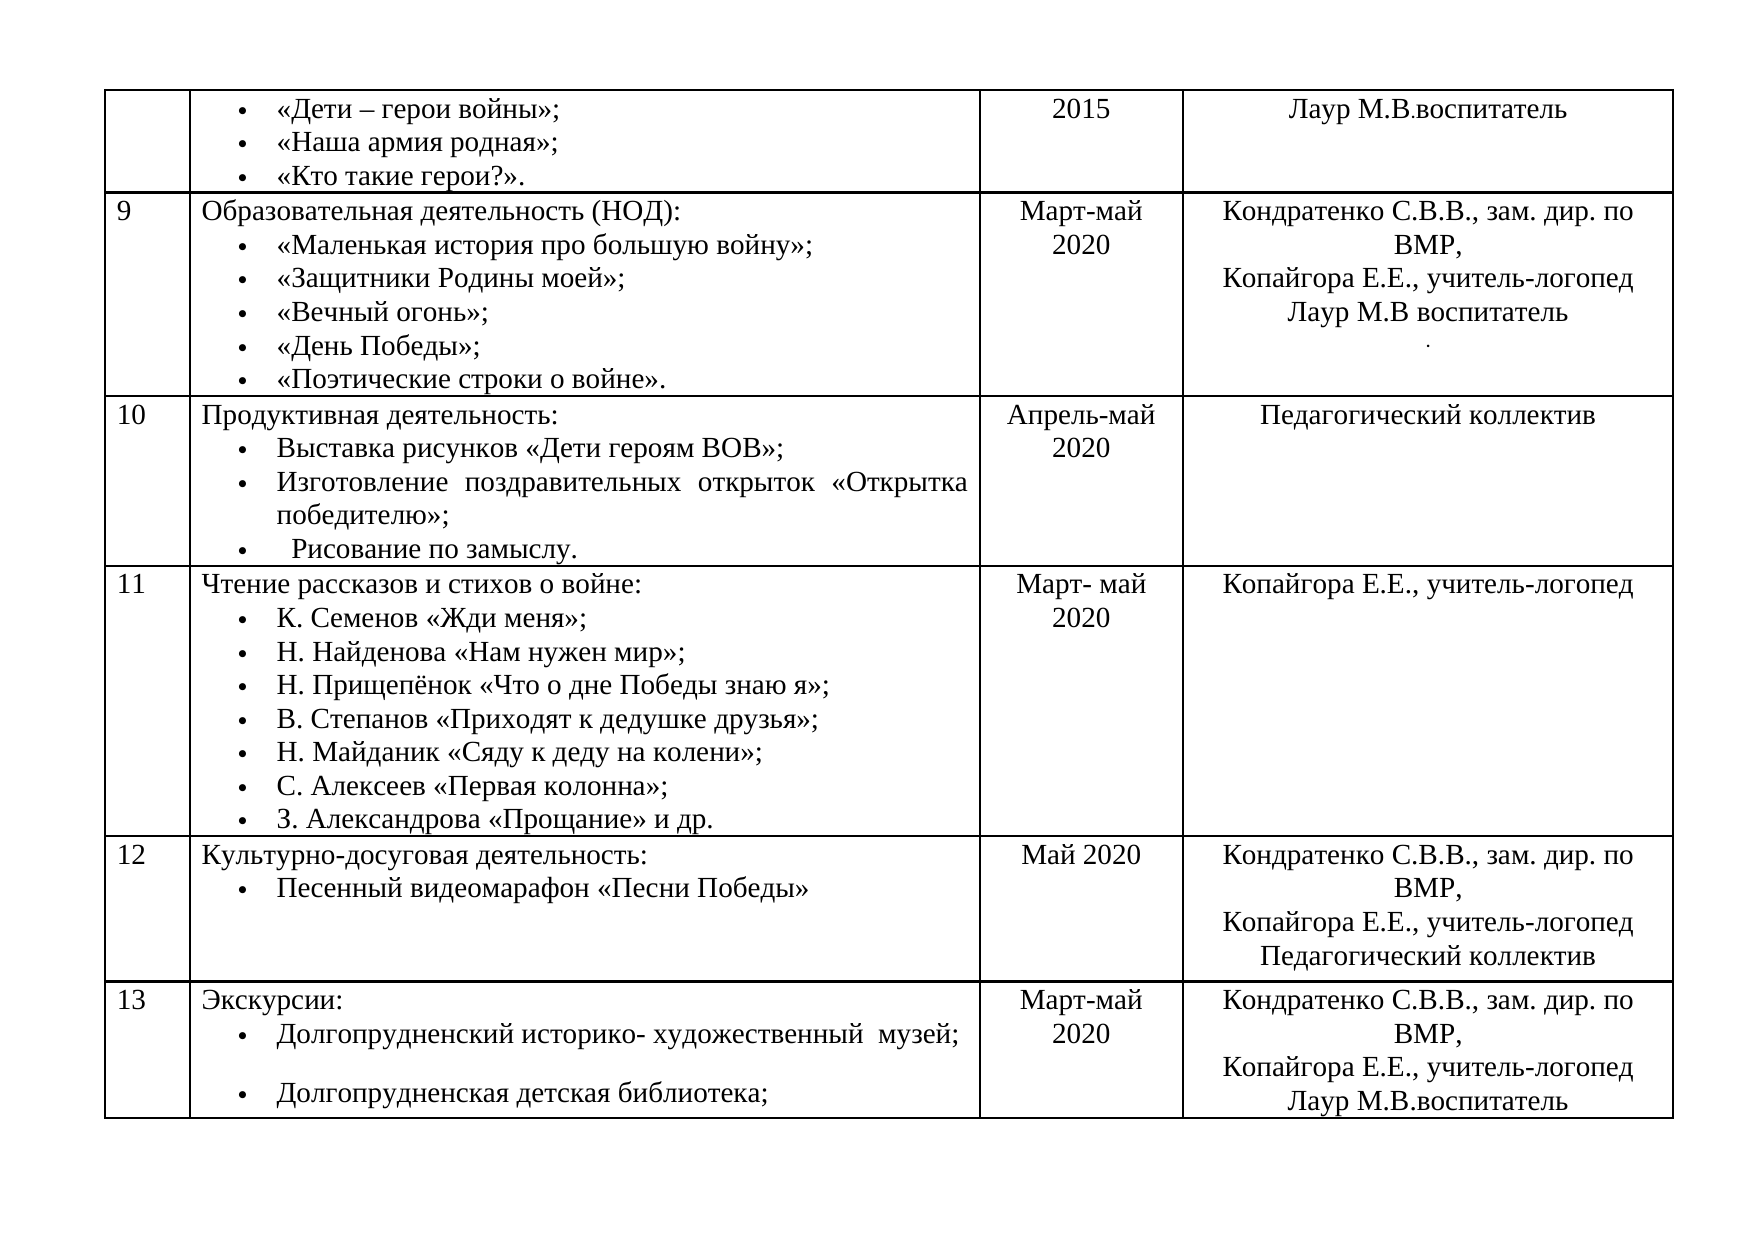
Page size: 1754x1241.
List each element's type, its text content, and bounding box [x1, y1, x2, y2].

table_cell Образовательная деятельность (НОД): «Маленькая история про большую войну»; «Защитники Родины моей»; «Вечный огонь»; «День Победы»; «Поэтические строки о войне». [191, 194, 979, 395]
table_cell Май 2020 [981, 837, 1182, 980]
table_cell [191, 983, 979, 1117]
table_cell Чтение рассказов и стихов о войне: К. Семенов «Жди меня»; Н. Найденова «Нам нужен мир»; Н. Прищепёнок «Что о дне Победы знаю я»; В. Степанов «Приходят к дедушке друзья»; Н. Майданик «Сяду к деду на колени»; С. Алексеев «Первая колонна»; З. Александрова «Прощание» и др. [191, 567, 979, 835]
table_cell 12 [106, 837, 189, 980]
table_cell Копайгора Е.Е., учитель-логопед [1184, 567, 1672, 835]
table_cell Педагогический коллектив [1184, 397, 1672, 564]
table_cell 11 [106, 567, 189, 835]
table_cell Продуктивная деятельность: Выставка рисунков «Дети героям ВОВ»; Изготовление поздравительных открыток «Открытка победителю»; Рисование по замыслу. [191, 397, 979, 564]
table_cell Январь-май 2015 [981, 91, 1182, 191]
table_cell Апрель-май 2020 [981, 397, 1182, 564]
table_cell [1184, 983, 1672, 1117]
table_cell Кондратенко С.В.В., зам. дир. по ВМР, Копайгора Е.Е., учитель-логопед Лаур М.В воспитатель . [1184, 194, 1672, 395]
table_cell 13 [106, 983, 189, 1117]
table_cell Март- май 2020 [981, 567, 1182, 835]
table_cell 9 [106, 194, 189, 395]
table_cell Культурно-досуговая деятельность: Песенный видеомарафон «Песни Победы» [191, 837, 979, 980]
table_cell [1184, 91, 1672, 191]
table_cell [191, 91, 979, 191]
table_cell Март-май 2020 [981, 983, 1182, 1117]
table_cell Март-май 2020 [981, 194, 1182, 395]
table_cell Кондратенко С.В.В., зам. дир. по ВМР, Копайгора Е.Е., учитель-логопед Педагогический коллектив [1184, 837, 1672, 980]
table_cell 10 [106, 397, 189, 564]
table_cell 8 [106, 91, 189, 191]
